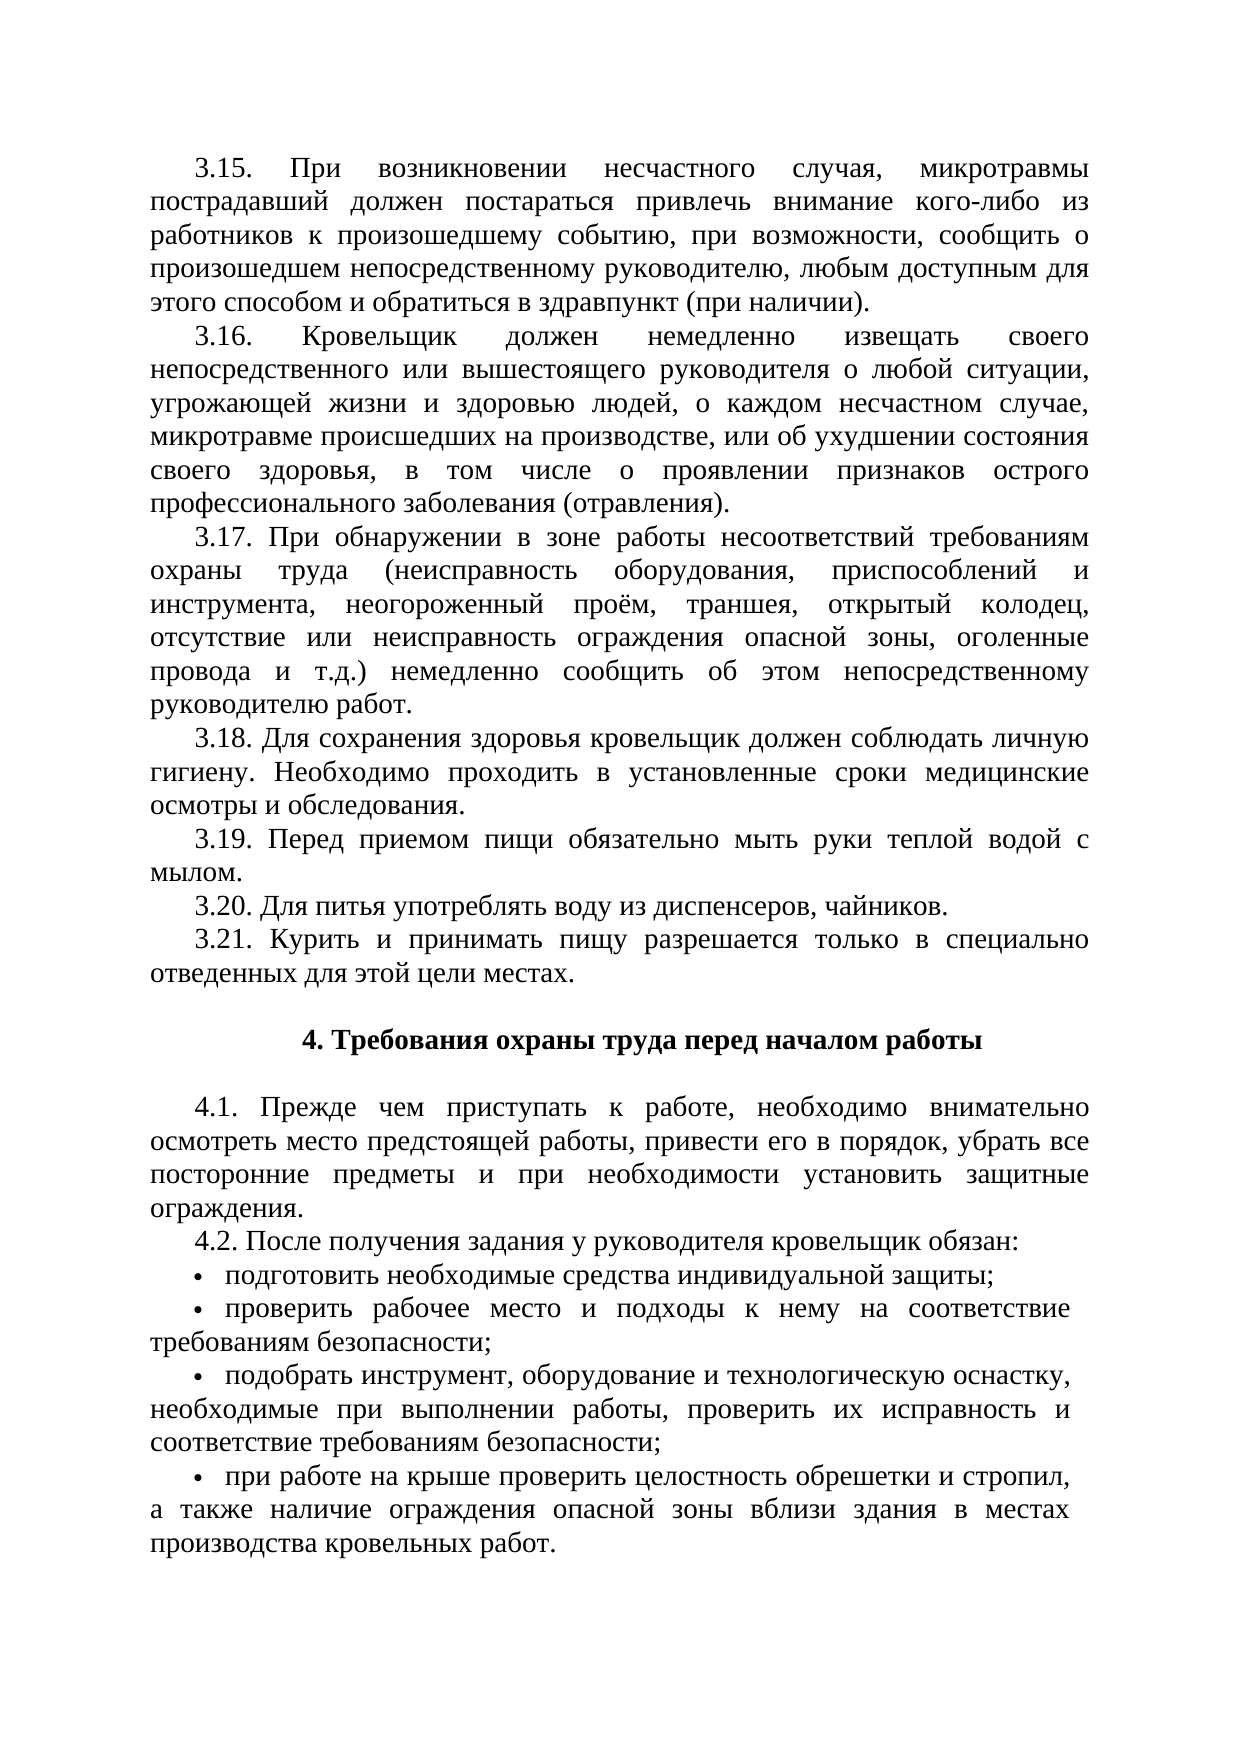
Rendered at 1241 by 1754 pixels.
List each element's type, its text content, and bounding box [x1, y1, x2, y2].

text 3.19. Перед приемом пищи обязательно мыть руки теплой водой с мылом. [150, 821, 1090, 888]
list при работе на крыше проверить целостность обрешетки и стропил, а также наличие ограждения опасной зоны вблизи здания в местах производства кровельных работ. [150, 1458, 1071, 1559]
text 4.1. Прежде чем приступать к работе, необходимо внимательно осмотреть место предстоящей работы, привести его в порядок, убрать все посторонние предметы и при необходимости установить защитные ограждения. [150, 1089, 1090, 1223]
text 3.15. При возникновении несчастного случая, микротравмы пострадавший должен постараться привлечь внимание кого-либо из работников к произошедшему событию, при возможности, сообщить о произошедшем непосредственному руководителю, любым доступным для этого способом и обратиться в здравпункт (при наличии). [150, 150, 1090, 318]
text 3.16. Кровельщик должен немедленно извещать своего непосредственного или вышестоящего руководителя о любой ситуации, угрожающей жизни и здоровью людей, о каждом несчастном случае, микротравме происшедших на производстве, или об ухудшении состояния своего здоровья, в том числе о проявлении признаков острого профессионального заболевания (отравления). [150, 318, 1090, 519]
list проверить рабочее место и подходы к нему на соответствие требованиям безопасности; [150, 1290, 1071, 1357]
text 3.21. Курить и принимать пищу разрешается только в специально отведенных для этой цели местах. [150, 921, 1090, 988]
text 3.17. При обнаружении в зоне работы несоответствий требованиям охраны труда (неисправность оборудования, приспособлений и инструмента, неогороженный проём, траншея, открытый колодец, отсутствие или неисправность ограждения опасной зоны, оголенные провода и т.д.) немедленно сообщить об этом непосредственному руководителю работ. [150, 519, 1090, 720]
list подобрать инструмент, оборудование и технологическую оснастку, необходимые при выполнении работы, проверить их исправность и соответствие требованиям безопасности; [150, 1357, 1071, 1458]
text 4.2. После получения задания у руководителя кровельщик обязан: [150, 1223, 1090, 1257]
list подготовить необходимые средства индивидуальной защиты; [150, 1257, 1071, 1290]
text 4. Требования охраны труда перед началом работы [150, 1022, 1090, 1056]
text 3.18. Для сохранения здоровья кровельщик должен соблюдать личную гигиену. Необходимо проходить в установленные сроки медицинские осмотры и обследования. [150, 720, 1090, 821]
text 3.20. Для питья употреблять воду из диспенсеров, чайников. [150, 888, 1090, 921]
